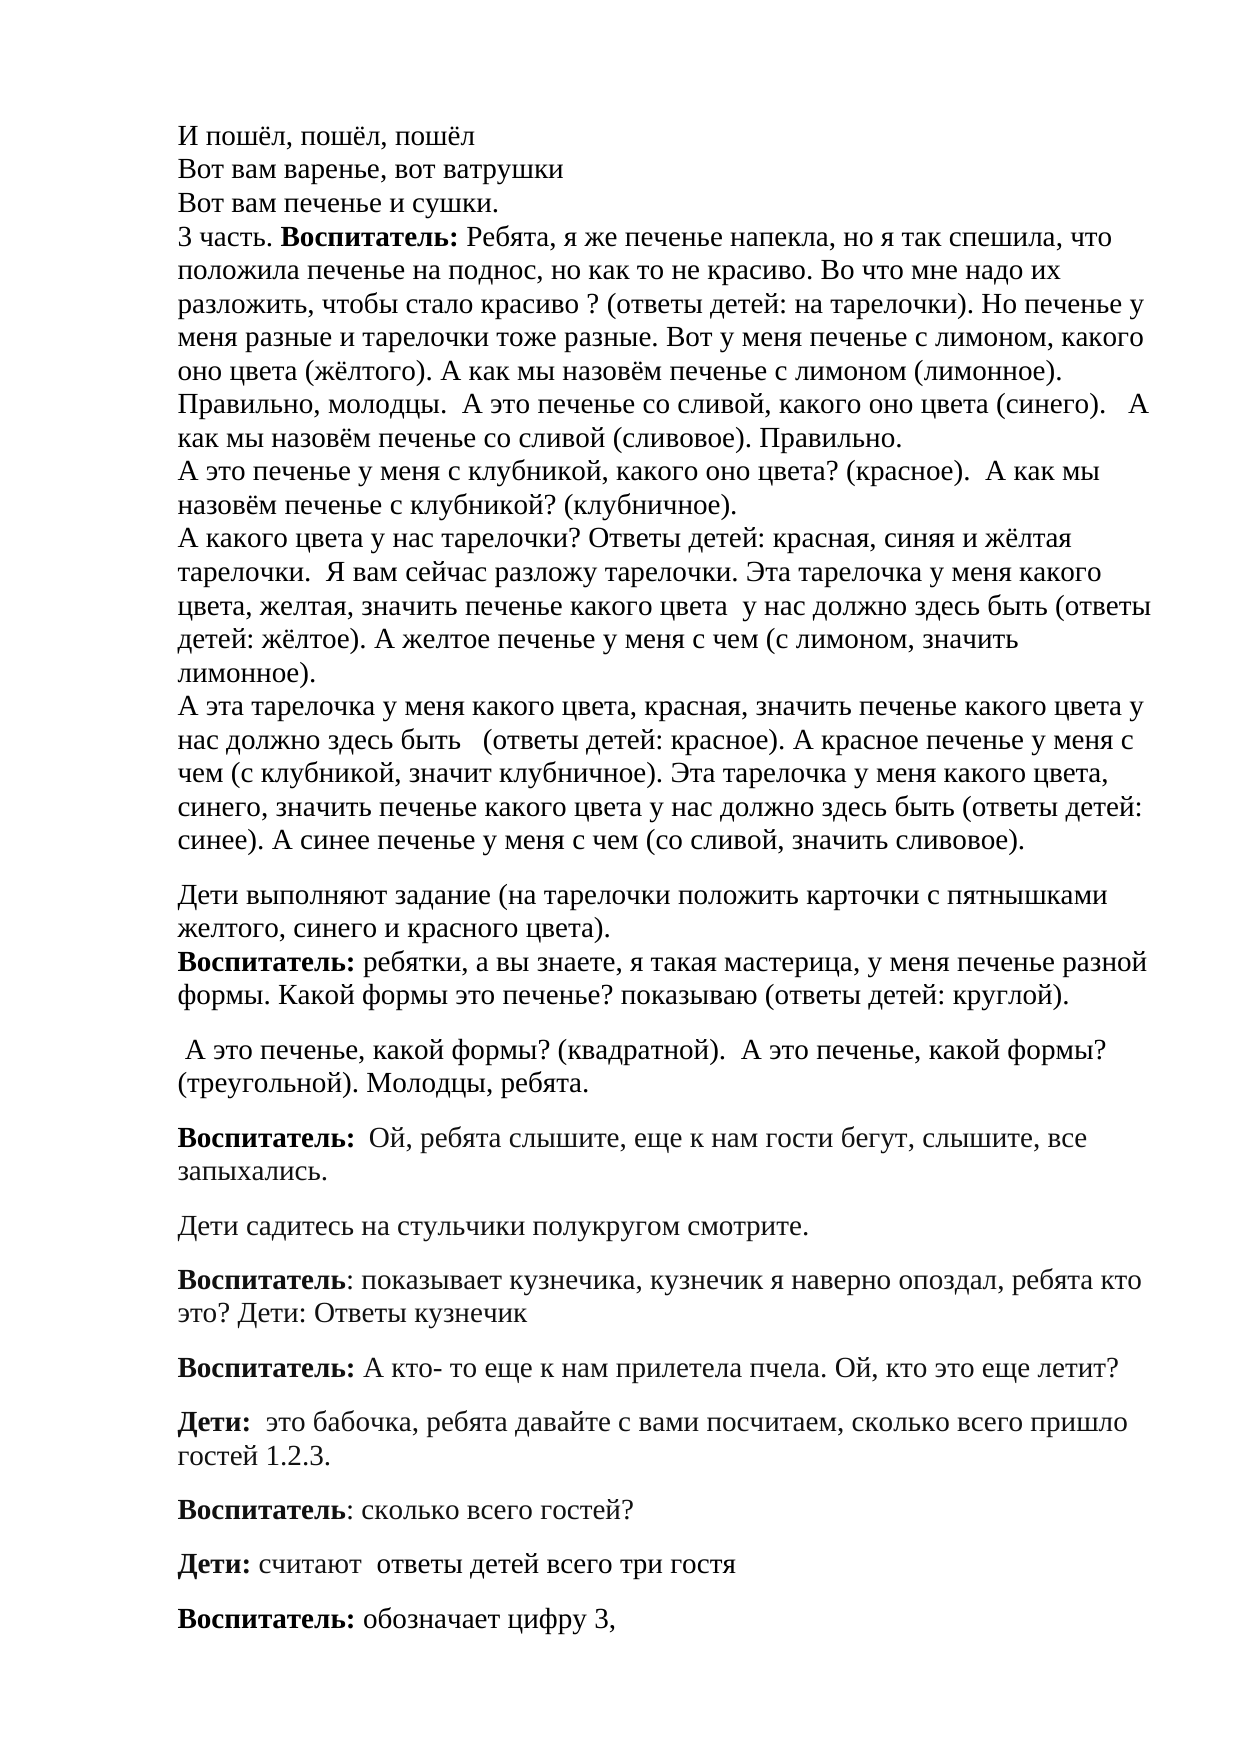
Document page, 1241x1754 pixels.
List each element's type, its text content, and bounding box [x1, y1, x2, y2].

text А это печенье, какой формы? (квадратной). А это печенье, какой формы? (треугольной). Молодцы, ребята. [177, 1032, 1152, 1099]
text Воспитатель: сколько всего гостей? [177, 1492, 1152, 1526]
text Дети: считают ответы детей всего три гостя [177, 1547, 1152, 1580]
text Воспитатель: обозначает цифру 3, [177, 1601, 1152, 1634]
text Воспитатель: А кто- то еще к нам прилетела пчела. Ой, кто это еще летит? [177, 1350, 1152, 1383]
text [177, 118, 1152, 856]
text Дети садитесь на стульчики полукругом смотрите. [177, 1208, 1152, 1241]
text Дети выполняют задание (на тарелочки положить карточки с пятнышками желтого, синего и красного цвета). Воспитатель: ребятки, а вы знаете, я такая мастерица, у меня печенье разной формы. Какой формы это печенье? показываю (ответы детей: круглой). [177, 877, 1152, 1011]
text Воспитатель: Ой, ребята слышите, еще к нам гости бегут, слышите, все запыхались. [177, 1120, 1152, 1187]
text Дети: это бабочка, ребята давайте с вами посчитаем, сколько всего пришло гостей 1.2.3. [177, 1404, 1152, 1471]
text Воспитатель: показывает кузнечика, кузнечик я наверно опоздал, ребята кто это? Дети: Ответы кузнечик [177, 1262, 1152, 1329]
